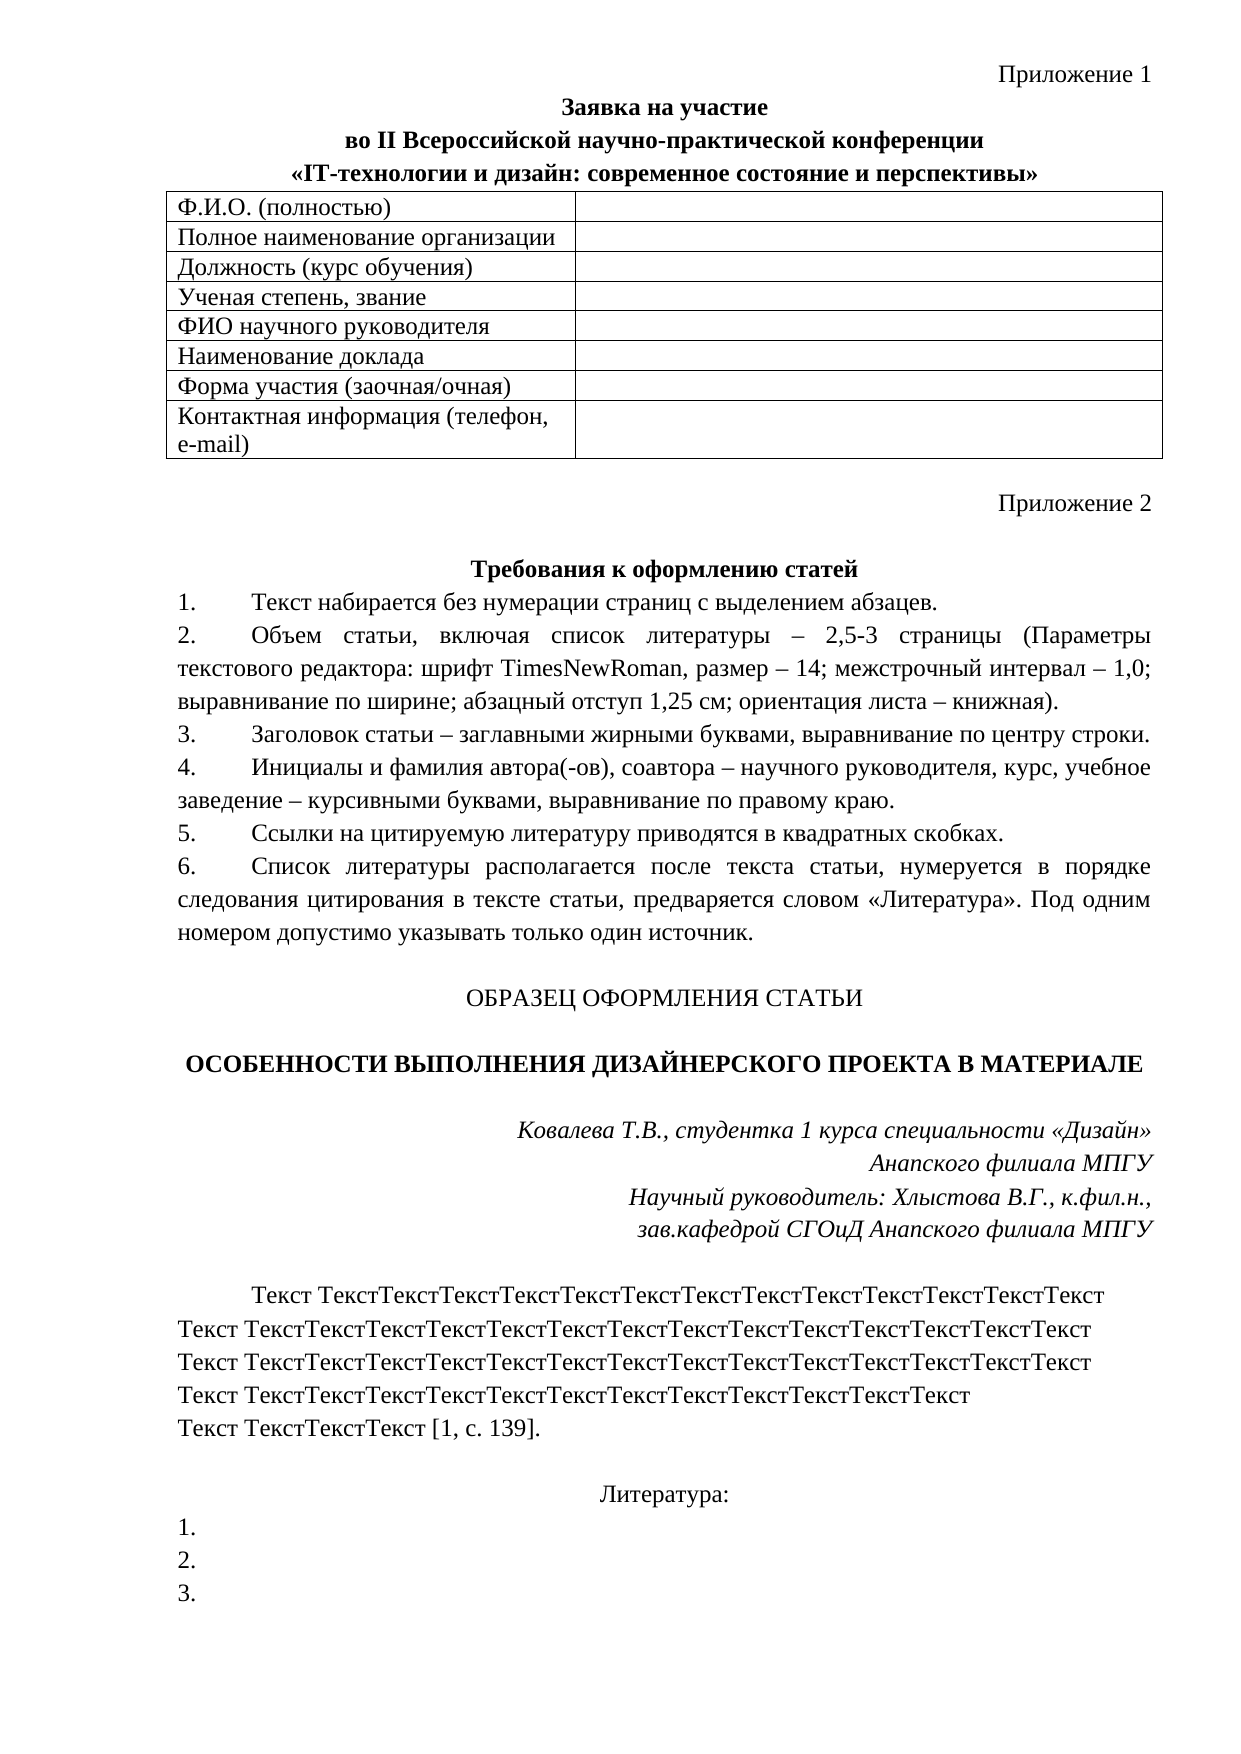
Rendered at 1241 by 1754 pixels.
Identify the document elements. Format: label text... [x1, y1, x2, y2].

table_header [576, 192, 1162, 221]
text «IT-технологии и дизайн: современное состояние и перспективы» [177, 158, 1152, 187]
text Ковалева Т.В., студентка 1 курса специальности «Дизайн» [177, 1116, 1152, 1144]
text Литература: [177, 1479, 1152, 1507]
text 1. [177, 1512, 1152, 1541]
text 3. [177, 1578, 1152, 1607]
text ОБРАЗЕЦ ОФОРМЛЕНИЯ СТАТЬИ [177, 983, 1152, 1012]
text Текст ТекстТекстТекстТекстТекстТекстТекстТекстТекстТекстТекстТекстТекст [177, 1281, 1137, 1309]
list Заголовок статьи – заглавными жирными буквами, выравнивание по центру строки. [177, 719, 1152, 748]
text 2. [177, 1545, 1152, 1573]
list Текст набирается без нумерации страниц с выделением абзацев. [177, 587, 1152, 616]
text во II Всероссийской научно-практической конференции [177, 125, 1152, 154]
table_cell Должность (курс обучения) [167, 252, 575, 281]
list Объем статьи, включая список литературы – 2,5-3 страницы (Параметры текстового редактора: шрифт TimesNewRoman, размер – 14; межстрочный интервал – 1,0; выравнивание по ширине; абзацный отступ 1,25 см; ориентация листа – книжная). [177, 620, 1152, 715]
text ОСОБЕННОСТИ ВЫПОЛНЕНИЯ ДИЗАЙНЕРСКОГО ПРОЕКТА В МАТЕРИАЛЕ [177, 1049, 1152, 1078]
table_cell [576, 282, 1162, 310]
text Текст ТекстТекстТекстТекстТекстТекстТекстТекстТекстТекстТекстТекст [177, 1380, 1152, 1408]
table_cell Контактная информация (телефон, e-mail) [167, 401, 575, 458]
text Требования к оформлению статей [177, 554, 1152, 583]
text Заявка на участие [177, 92, 1152, 121]
text Приложение 1 [177, 59, 1152, 88]
table_cell [576, 252, 1162, 281]
table_cell ФИО научного руководителя [167, 311, 575, 340]
text Анапского филиала МПГУ [177, 1148, 1152, 1177]
table_cell [576, 341, 1162, 370]
list Список литературы располагается после текста статьи, нумеруется в порядке следования цитирования в тексте статьи, предваряется словом «Литература». Под одним номером допустимо указывать только один источник. [177, 851, 1152, 946]
table_cell Ученая степень, звание [167, 282, 575, 310]
table_cell Полное наименование организации [167, 222, 575, 251]
table_cell [576, 222, 1162, 251]
table_cell Форма участия (заочная/очная) [167, 371, 575, 400]
table_cell [576, 311, 1162, 340]
table_cell [576, 371, 1162, 400]
table_cell [576, 401, 1162, 458]
text Научный руководитель: Хлыстова В.Г., к.фил.н., [177, 1182, 1152, 1210]
text зав.кафедрой СГОиД Анапского филиала МПГУ [177, 1214, 1152, 1243]
table_header Ф.И.О. (полностью) [167, 192, 575, 221]
table_cell Наименование доклада [167, 341, 575, 370]
text Текст ТекстТекстТекст [1, с. 139]. [177, 1413, 1152, 1441]
text Текст ТекстТекстТекстТекстТекстТекстТекстТекстТекстТекстТекстТекстТекстТекст [177, 1314, 1137, 1342]
text Приложение 2 [177, 488, 1152, 517]
list Инициалы и фамилия автора(-ов), соавтора – научного руководителя, курс, учебное заведение – курсивными буквами, выравнивание по правому краю. [177, 752, 1152, 814]
list Ссылки на цитируемую литературу приводятся в квадратных скобках. [177, 818, 1152, 847]
text Текст ТекстТекстТекстТекстТекстТекстТекстТекстТекстТекстТекстТекстТекстТекст [177, 1347, 1137, 1375]
